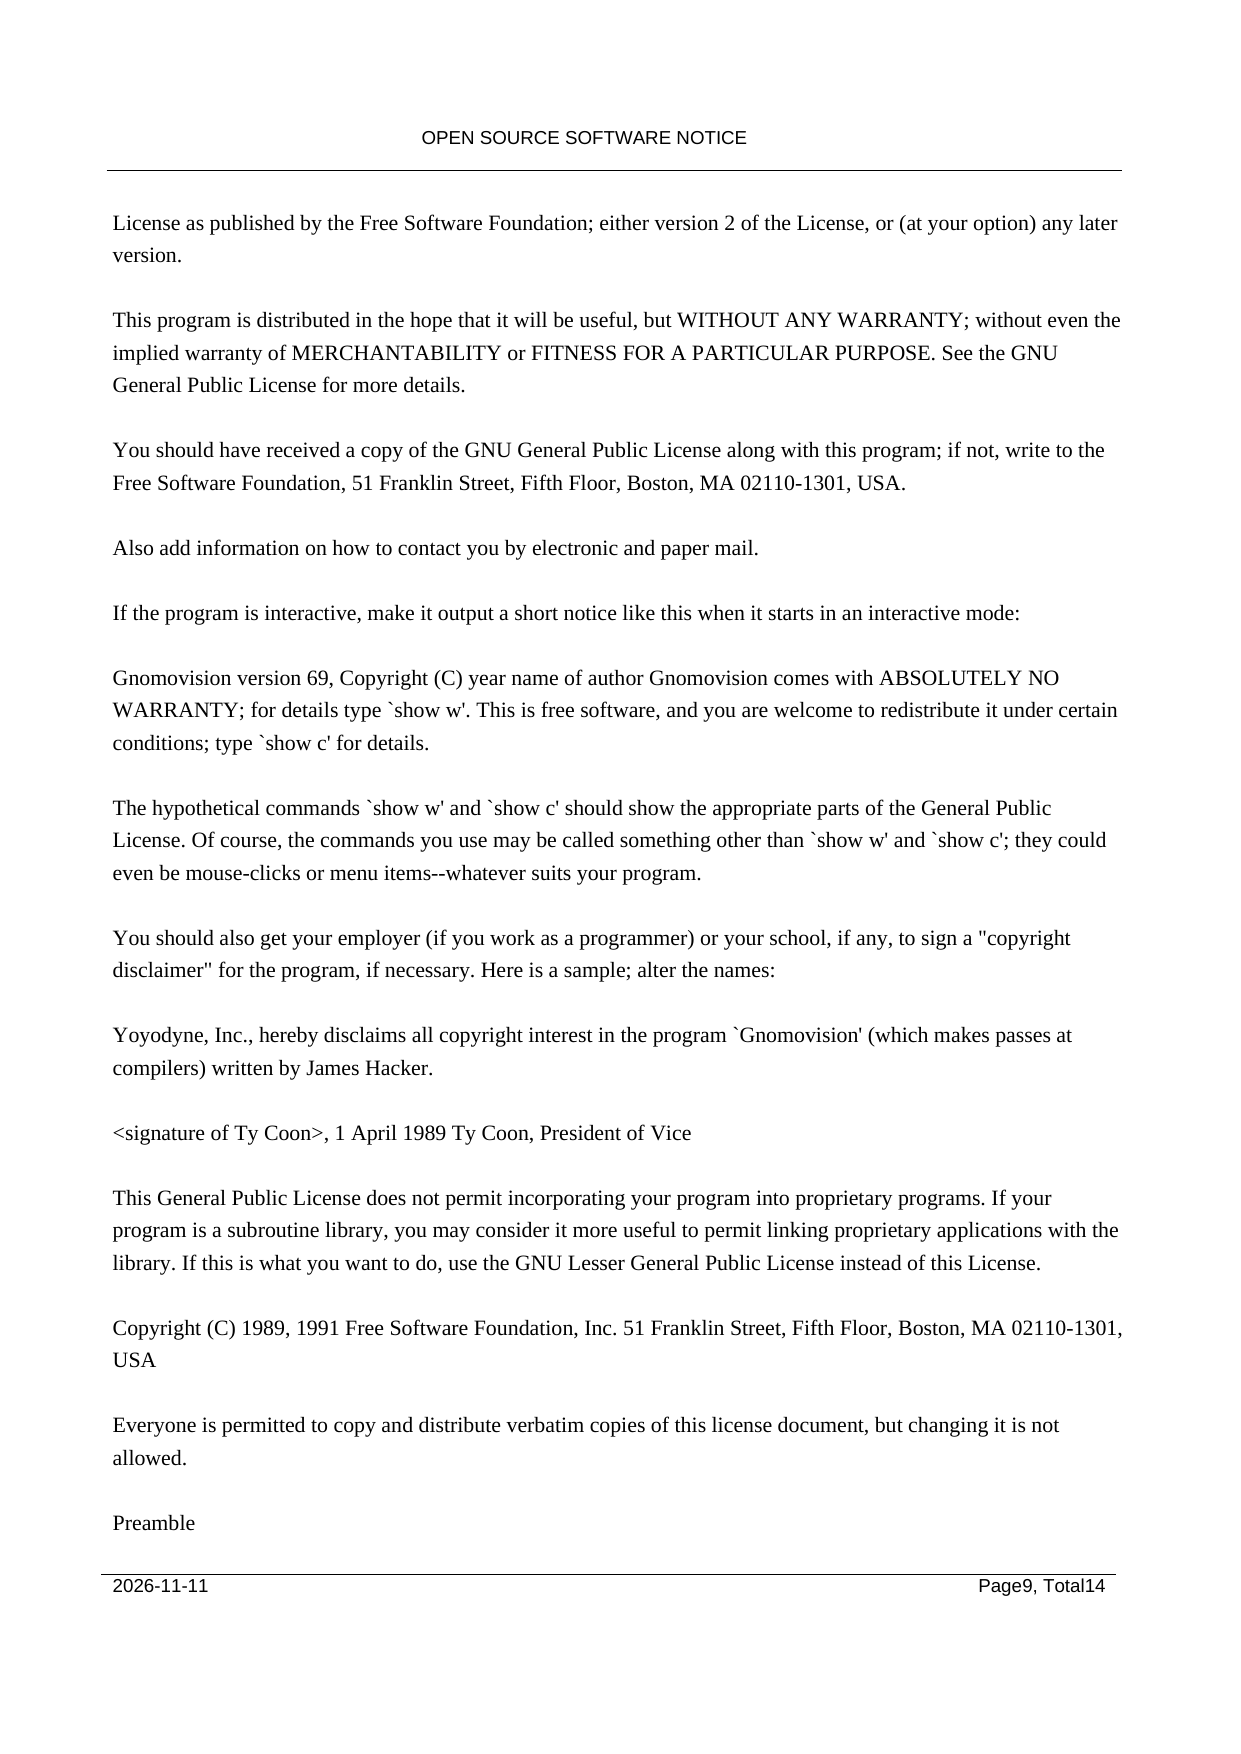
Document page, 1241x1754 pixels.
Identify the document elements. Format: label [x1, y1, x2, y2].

text [112, 206, 1128, 1539]
